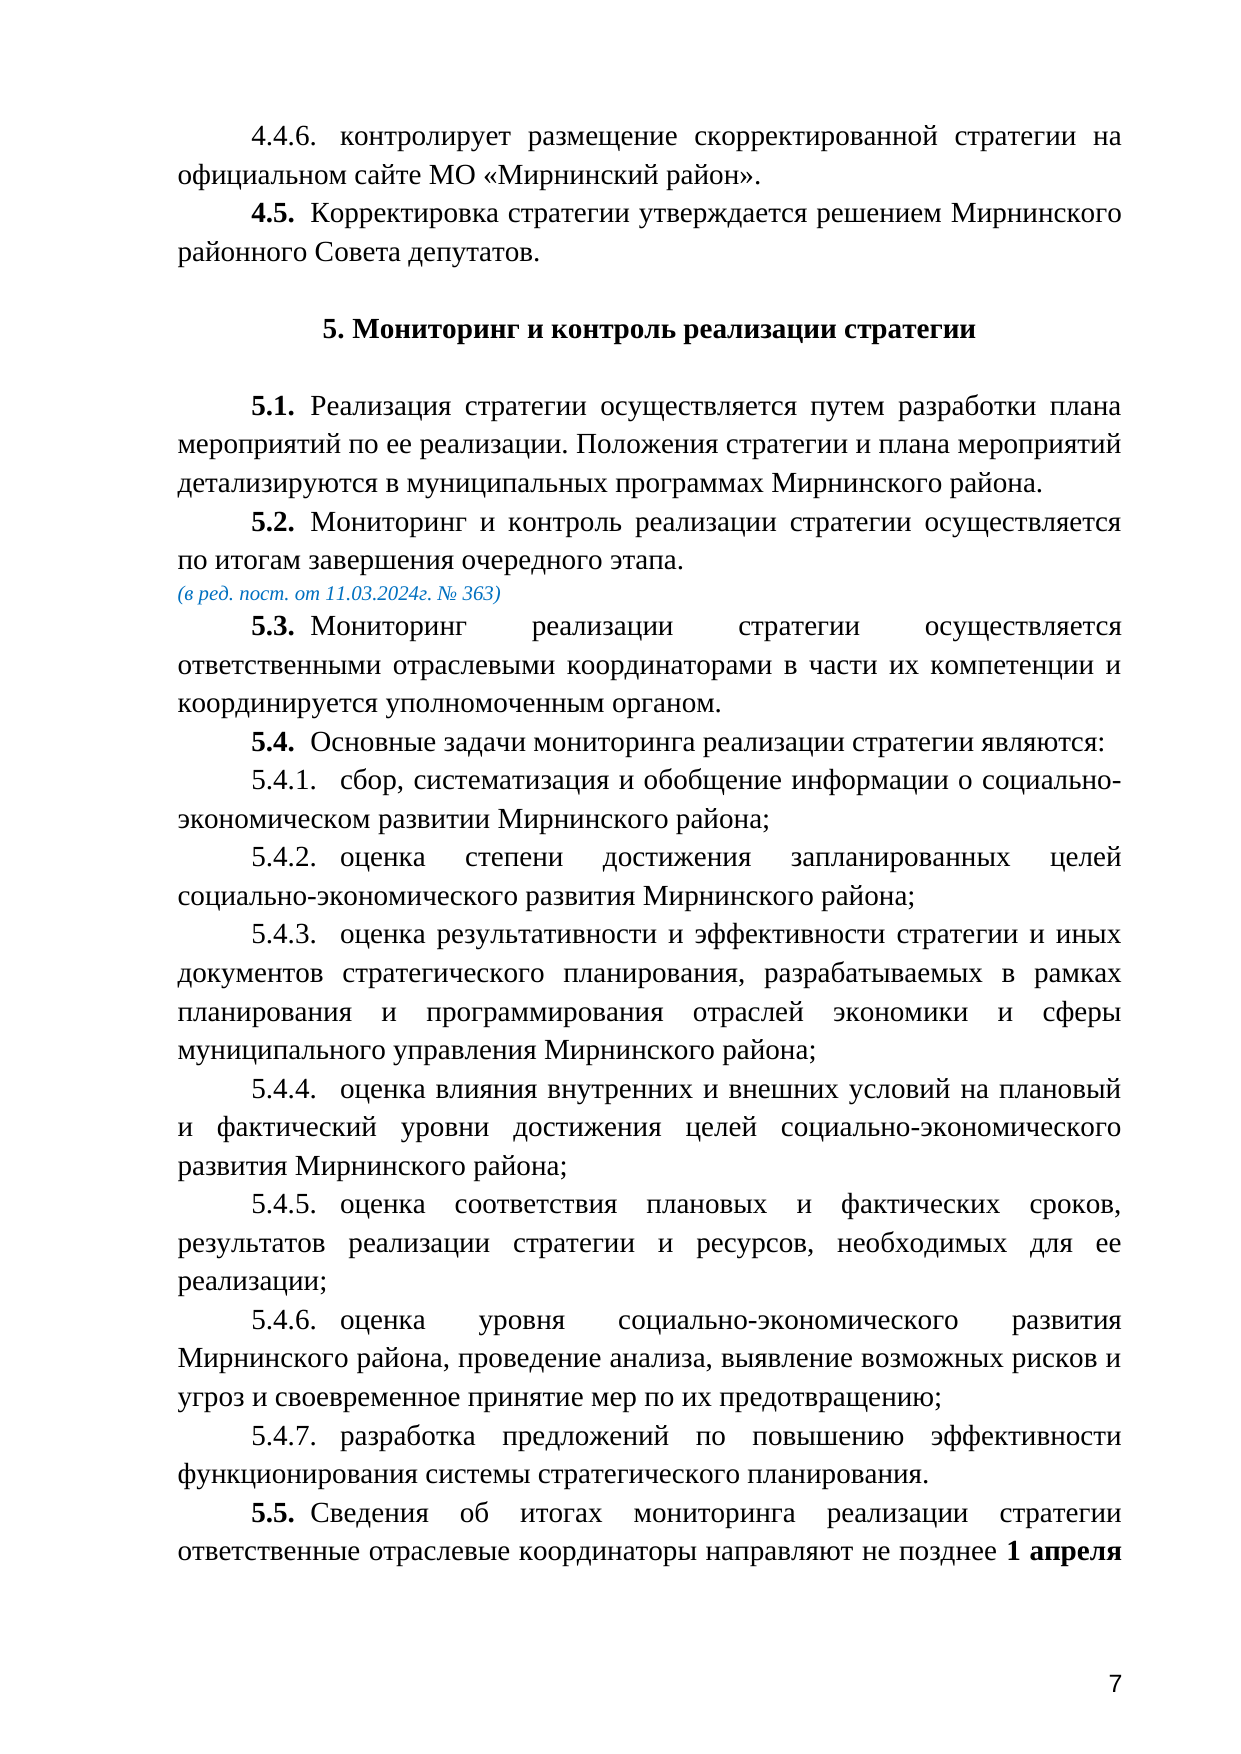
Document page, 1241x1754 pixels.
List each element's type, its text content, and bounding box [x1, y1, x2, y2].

list сбор, систематизация и обобщение информации о социально-экономическом развитии Мирнинского района; [177, 762, 1122, 834]
list разработка предложений по повышению эффективности функционирования системы стратегического планирования. [177, 1418, 1122, 1490]
list оценка степени достижения запланированных целей социально-экономического развития Мирнинского района; [177, 839, 1122, 912]
list оценка влияния внутренних и внешних условий на плановый и фактический уровни достижения целей социально-экономического развития Мирнинского района; [177, 1071, 1122, 1181]
list Мониторинг и контроль реализации стратегии осуществляется по итогам завершения очередного этапа. [177, 504, 1122, 576]
list контролирует размещение скорректированной стратегии на официальном сайте МО «Мирнинский район». [177, 118, 1122, 190]
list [177, 1495, 1122, 1567]
list Мониторинг и контроль реализации стратегии [177, 311, 1122, 344]
list Мониторинг реализации стратегии осуществляется ответственными отраслевыми координаторами в части их компетенции и координируется уполномоченным органом. [177, 608, 1122, 719]
list Основные задачи мониторинга реализации стратегии являются: [177, 724, 1122, 757]
list Корректировка стратегии утверждается решением Мирнинского районного Совета депутатов. [177, 195, 1122, 267]
list оценка соответствия плановых и фактических сроков, результатов реализации стратегии и ресурсов, необходимых для ее реализации; [177, 1186, 1122, 1297]
list оценка уровня социально-экономического развития Мирнинского района, проведение анализа, выявление возможных рисков и угроз и своевременное принятие мер по их предотвращению; [177, 1302, 1122, 1413]
list (в ред. пост. от 11.03.2024г. № 363) [177, 581, 1122, 605]
list оценка результативности и эффективности стратегии и иных документов стратегического планирования, разрабатываемых в рамках планирования и программирования отраслей экономики и сферы муниципального управления Мирнинского района; [177, 917, 1122, 1066]
list Реализация стратегии осуществляется путем разработки плана мероприятий по ее реализации. Положения стратегии и плана мероприятий детализируются в муниципальных программах Мирнинского района. [177, 388, 1122, 499]
